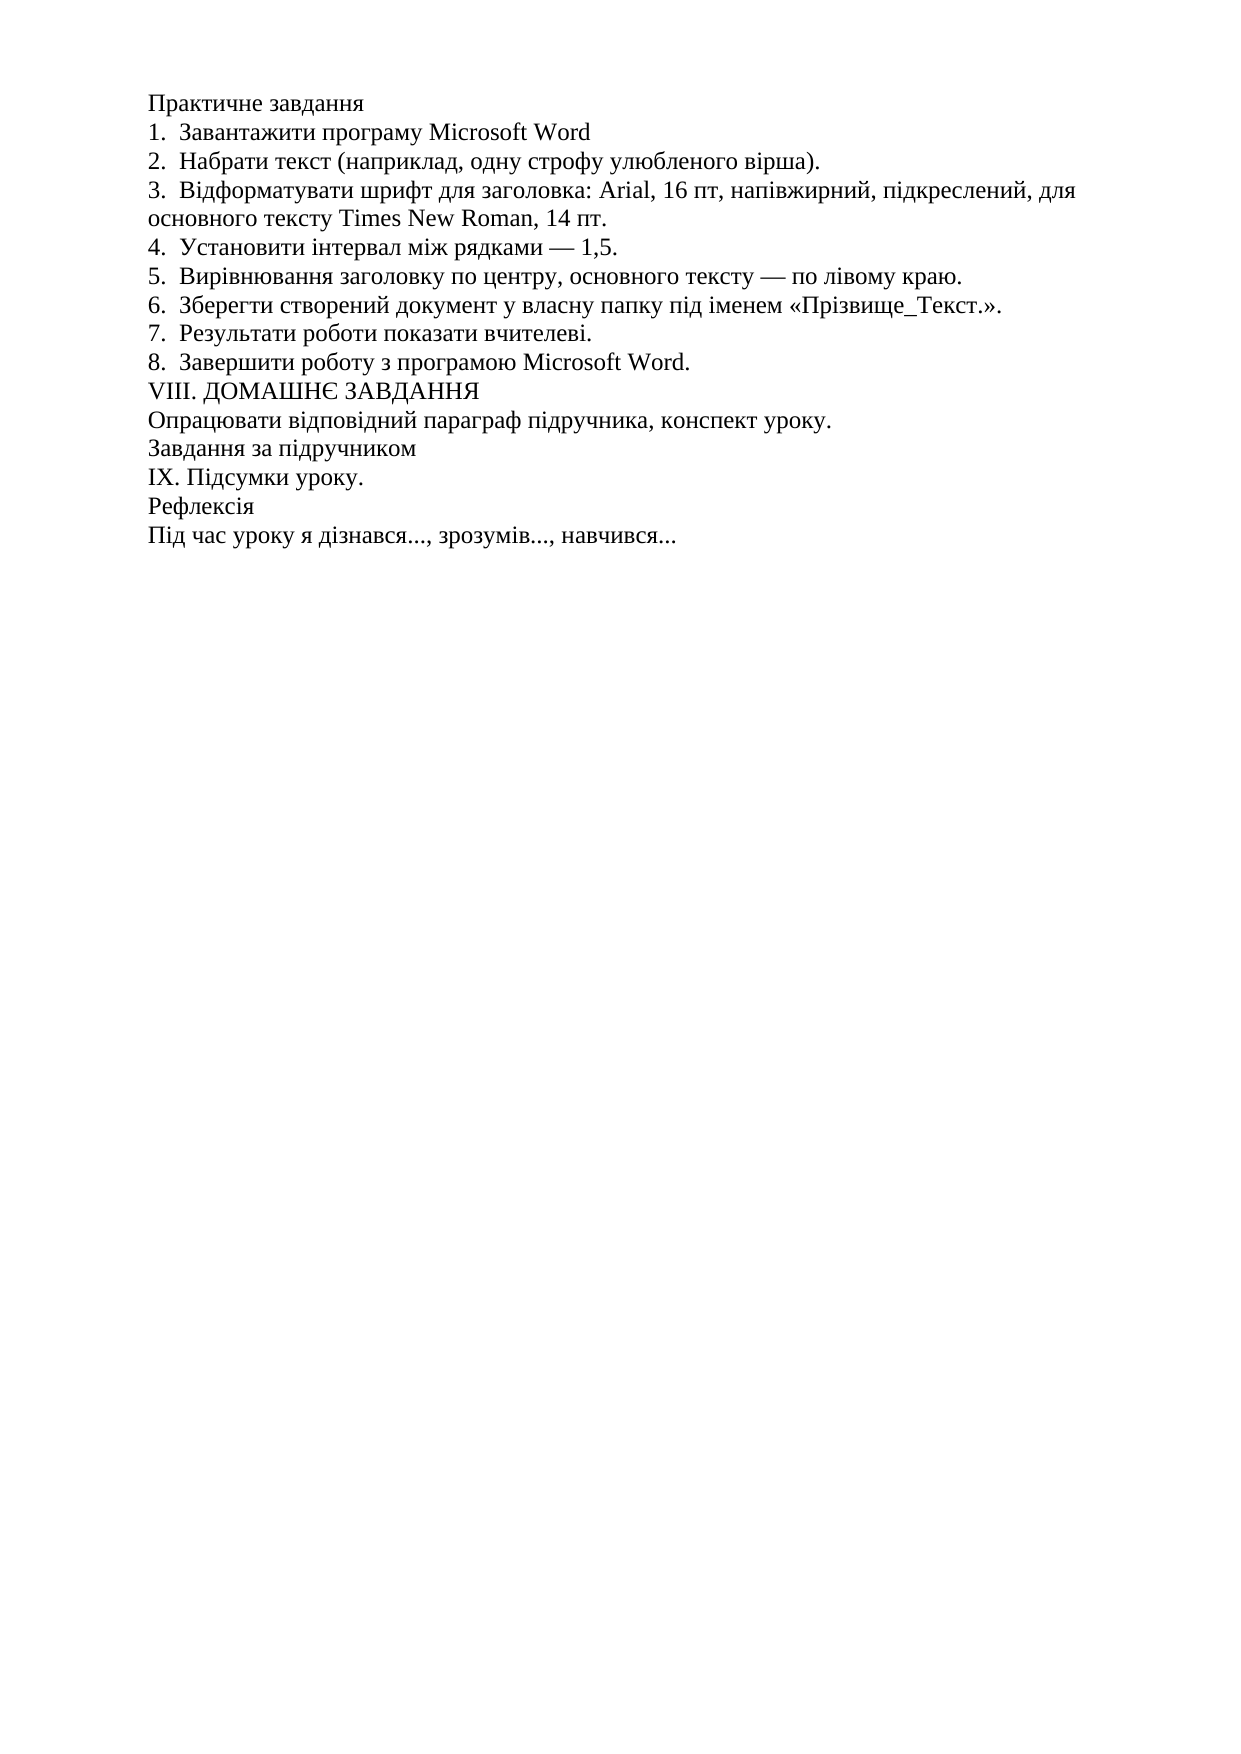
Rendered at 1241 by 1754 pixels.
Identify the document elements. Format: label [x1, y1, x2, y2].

text [148, 88, 1152, 548]
